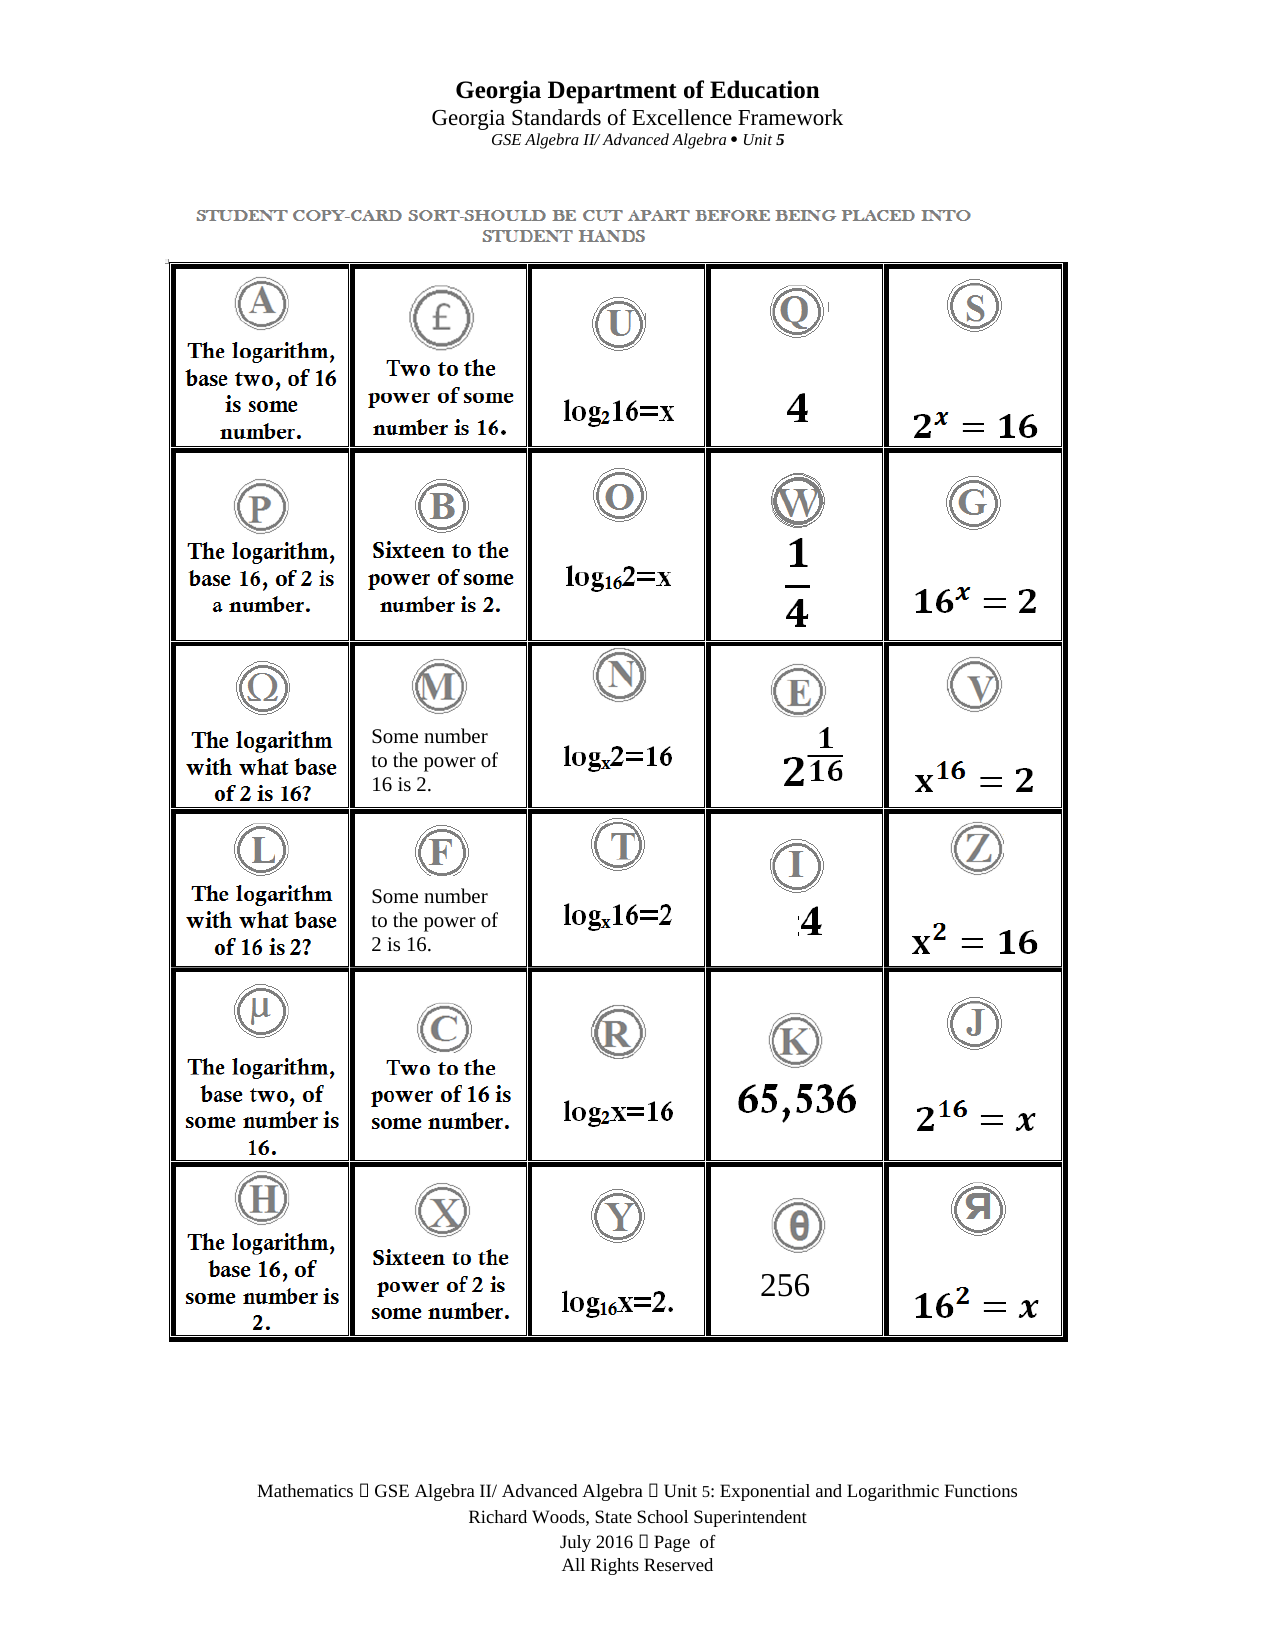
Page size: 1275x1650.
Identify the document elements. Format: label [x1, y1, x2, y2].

picture [150, 178, 1084, 1362]
